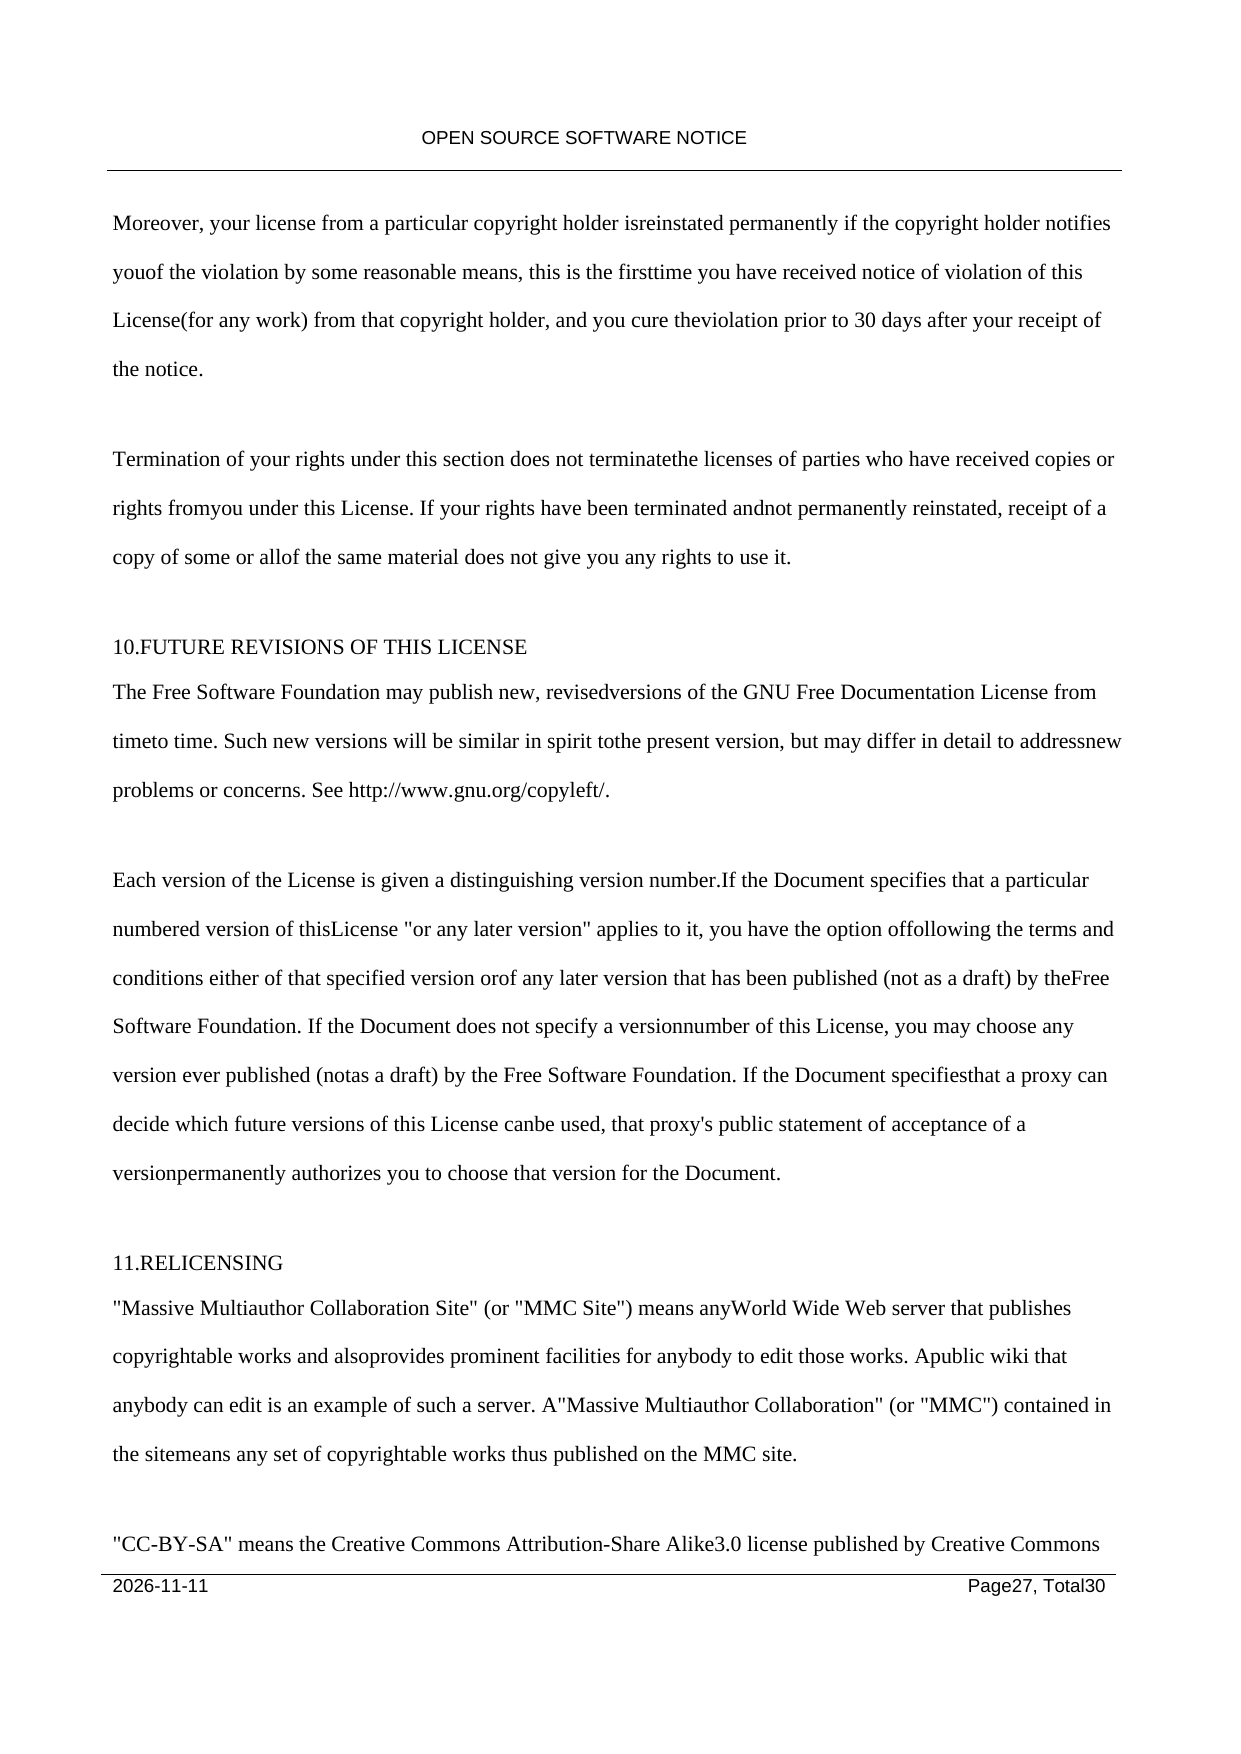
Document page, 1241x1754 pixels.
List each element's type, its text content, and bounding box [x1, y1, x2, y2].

text Termination of your rights under this section does not terminatethe licenses of parties who have received copies or rights fromyou under this License. If your rights have been terminated andnot permanently reinstated, receipt of a copy of some or allof the same material does not give you any rights to use it. [112, 443, 1128, 573]
text Each version of the License is given a distinguishing version number.If the Document specifies that a particular numbered version of thisLicense "or any later version" applies to it, you have the option offollowing the terms and conditions either of that specified version orof any later version that has been published (not as a draft) by theFree Software Foundation. If the Document does not specify a versionnumber of this License, you may choose any version ever published (notas a draft) by the Free Software Foundation. If the Document specifiesthat a proxy can decide which future versions of this License canbe used, that proxy's public statement of acceptance of a versionpermanently authorizes you to choose that version for the Document. [112, 863, 1128, 1188]
text Moreover, your license from a particular copyright holder isreinstated permanently if the copyright holder notifies youof the violation by some reasonable means, this is the firsttime you have received notice of violation of this License(for any work) from that copyright holder, and you cure theviolation prior to 30 days after your receipt of the notice. [112, 206, 1128, 385]
text The Free Software Foundation may publish new, revisedversions of the GNU Free Documentation License from timeto time. Such new versions will be similar in spirit tothe present version, but may differ in detail to addressnew problems or concerns. See http://www.gnu.org/copyleft/. [112, 676, 1128, 806]
text 11.RELICENSING [112, 1246, 1128, 1278]
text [112, 1528, 1128, 1560]
text "Massive Multiauthor Collaboration Site" (or "MMC Site") means anyWorld Wide Web server that publishes copyrightable works and alsoprovides prominent facilities for anybody to edit those works. Apublic wiki that anybody can edit is an example of such a server. A"Massive Multiauthor Collaboration" (or "MMC") contained in the sitemeans any set of copyrightable works thus published on the MMC site. [112, 1291, 1128, 1470]
text 10.FUTURE REVISIONS OF THIS LICENSE [112, 631, 1128, 663]
